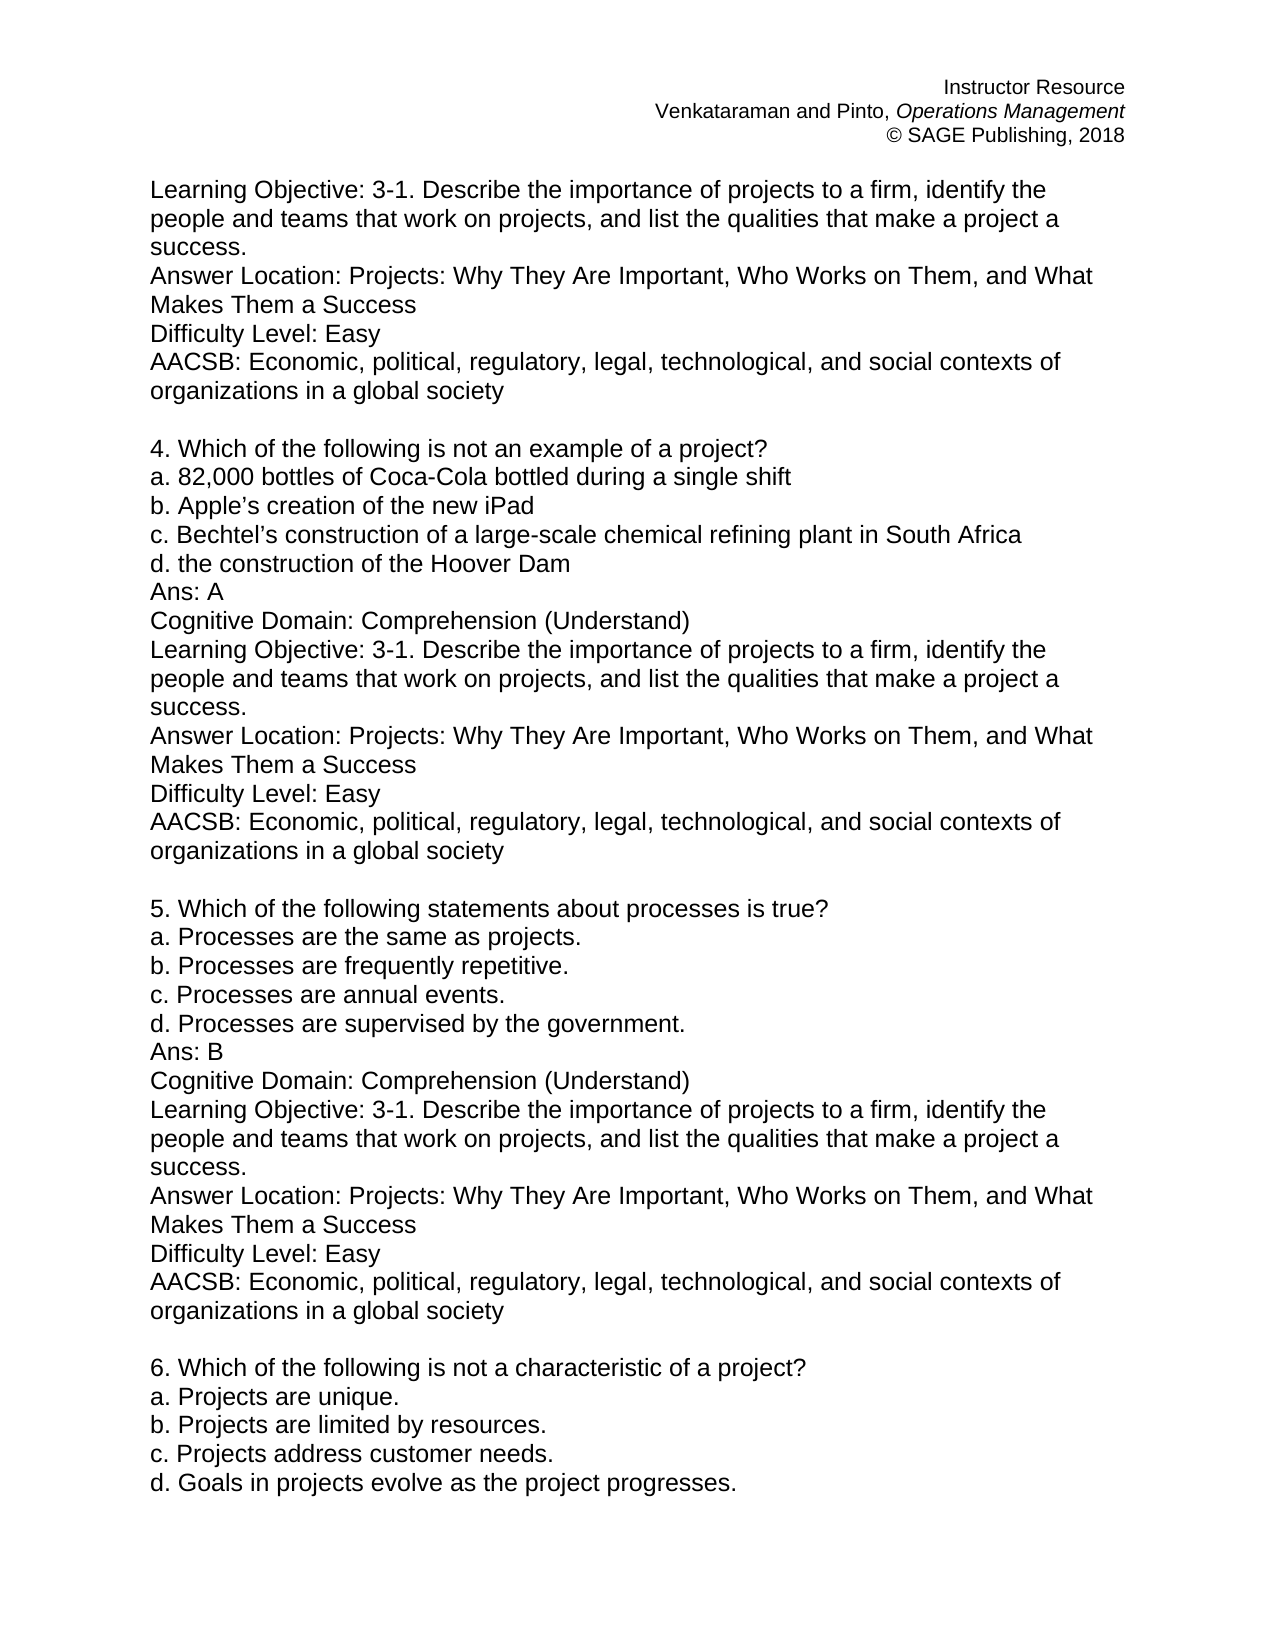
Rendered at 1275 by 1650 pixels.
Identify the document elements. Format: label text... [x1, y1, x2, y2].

text b. Processes are frequently repetitive. [150, 951, 1125, 980]
text a. Projects are unique. [150, 1382, 1125, 1410]
text d. Goals in projects evolve as the project progresses. [150, 1468, 1125, 1497]
text 5. Which of the following statements about processes is true? [150, 894, 1125, 922]
text Ans: B [150, 1037, 1125, 1066]
text AACSB: Economic, political, regulatory, legal, technological, and social contexts of organizations in a global society [150, 347, 1125, 405]
text Difficulty Level: Easy [150, 1239, 1125, 1267]
text d. the construction of the Hoover Dam [150, 549, 1125, 577]
text b. Projects are limited by resources. [150, 1410, 1125, 1439]
text AACSB: Economic, political, regulatory, legal, technological, and social contexts of organizations in a global society [150, 1267, 1125, 1325]
text AACSB: Economic, political, regulatory, legal, technological, and social contexts of organizations in a global society [150, 807, 1125, 865]
text Answer Location: Projects: Why They Are Important, Who Works on Them, and What Makes Them a Success [150, 721, 1125, 779]
text a. 82,000 bottles of Coca-Cola bottled during a single shift [150, 462, 1125, 491]
text Cognitive Domain: Comprehension (Understand) [150, 1066, 1125, 1095]
text c. Projects address customer needs. [150, 1439, 1125, 1468]
text Answer Location: Projects: Why They Are Important, Who Works on Them, and What Makes Them a Success [150, 261, 1125, 319]
text Cognitive Domain: Comprehension (Understand) [150, 606, 1125, 635]
text b. Apple’s creation of the new iPad [150, 491, 1125, 520]
text Difficulty Level: Easy [150, 319, 1125, 347]
text 6. Which of the following is not a characteristic of a project? [150, 1353, 1125, 1382]
text c. Processes are annual events. [150, 980, 1125, 1009]
text a. Processes are the same as projects. [150, 922, 1125, 951]
text Difficulty Level: Easy [150, 779, 1125, 807]
text c. Bechtel’s construction of a large-scale chemical refining plant in South Africa [150, 520, 1125, 549]
text d. Processes are supervised by the government. [150, 1009, 1125, 1037]
text 4. Which of the following is not an example of a project? [150, 434, 1125, 462]
text Ans: A [150, 577, 1125, 606]
text Answer Location: Projects: Why They Are Important, Who Works on Them, and What Makes Them a Success [150, 1181, 1125, 1239]
